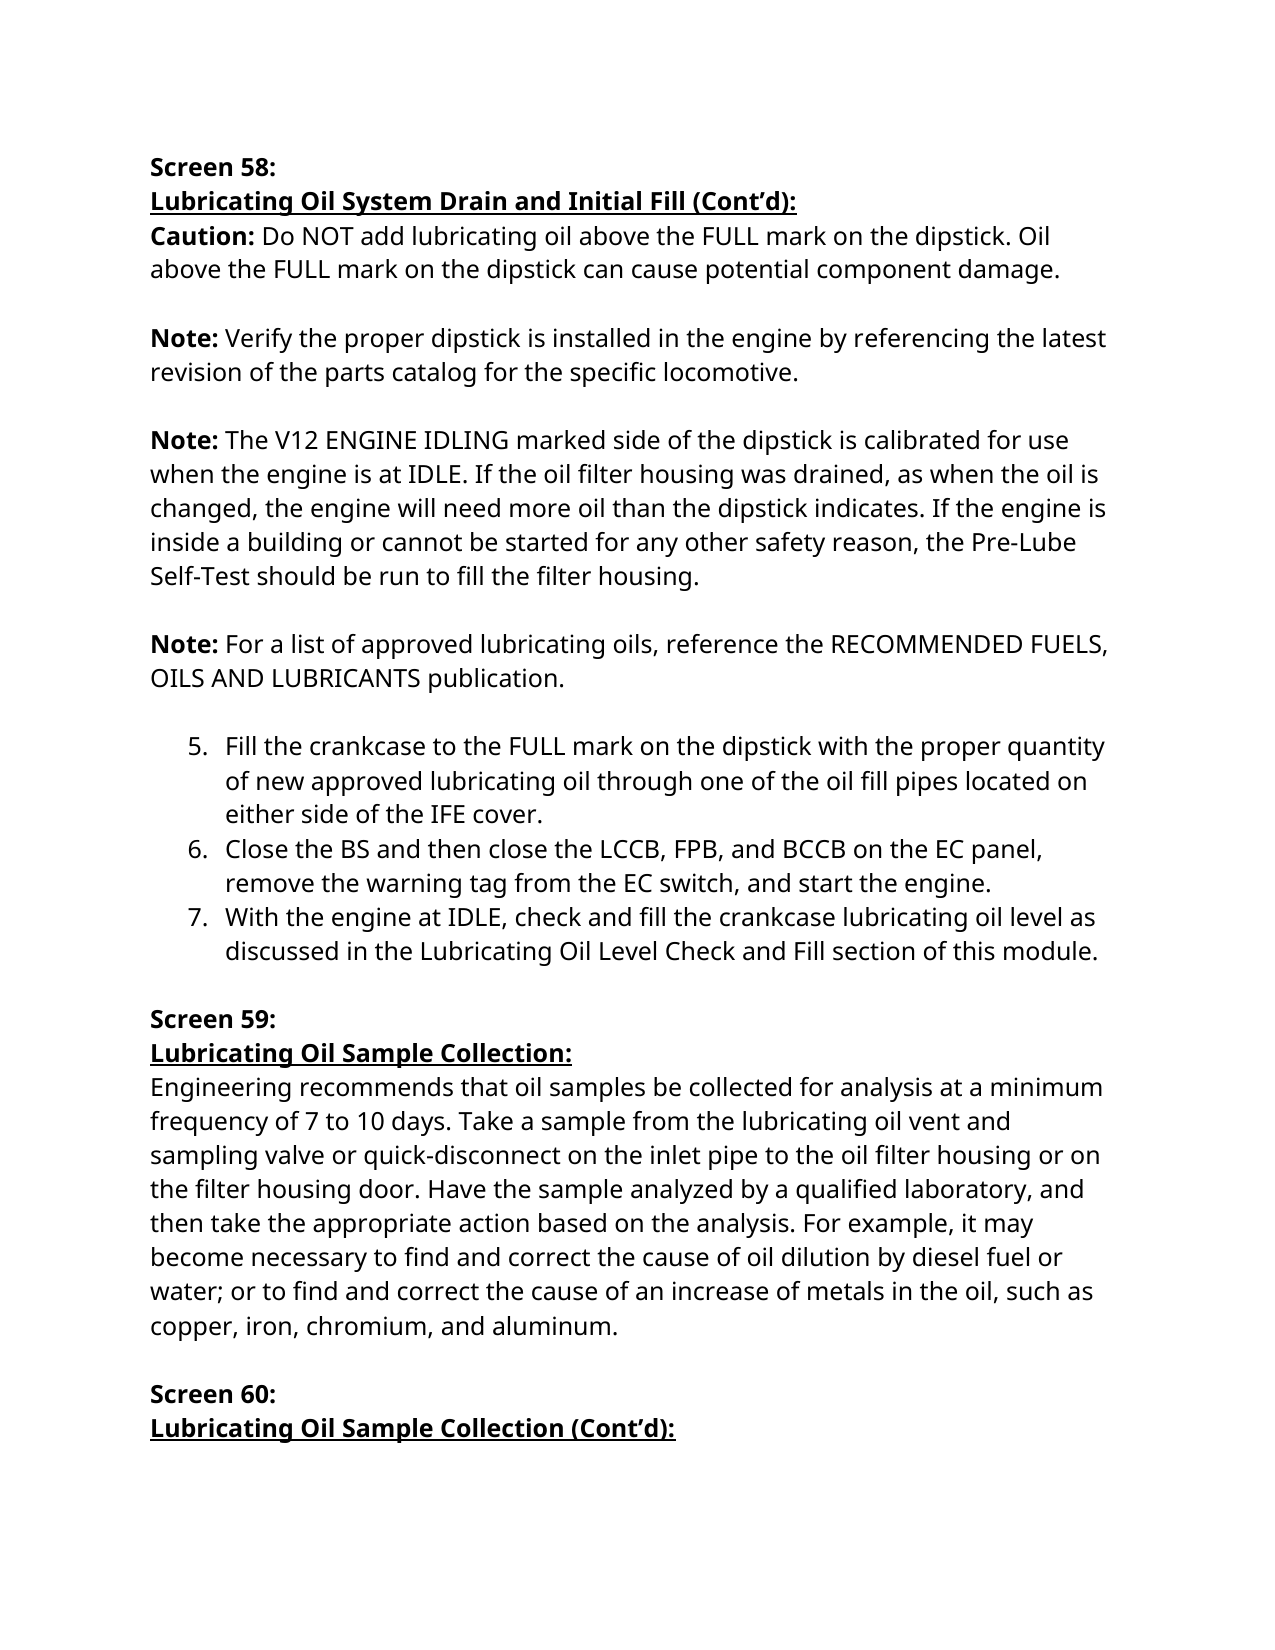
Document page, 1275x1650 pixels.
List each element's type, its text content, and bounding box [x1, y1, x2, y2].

text Lubricating Oil Sample Collection: [150, 1036, 1125, 1070]
text Lubricating Oil System Drain and Initial Fill (Cont’d): [150, 184, 1125, 218]
text Engineering recommends that oil samples be collected for analysis at a minimum frequency of 7 to 10 days. Take a sample from the lubricating oil vent and sampling valve or quick-disconnect on the inlet pipe to the oil filter housing or on the filter housing door. Have the sample analyzed by a qualified laboratory, and then take the appropriate action based on the analysis. For example, it may become necessary to find and correct the cause of oil dilution by diesel fuel or water; or to find and correct the cause of an increase of metals in the oil, such as copper, iron, chromium, and aluminum. [150, 1070, 1125, 1342]
list Close the BS and then close the LCCB, FPB, and BCCB on the EC panel, remove the warning tag from the EC switch, and start the engine. [187, 831, 1125, 899]
text Screen 59: [150, 1002, 1125, 1036]
text Note: The V12 ENGINE IDLING marked side of the dipstick is calibrated for use when the engine is at IDLE. If the oil filter housing was drained, as when the oil is changed, the engine will need more oil than the dipstick indicates. If the engine is inside a building or cannot be started for any other safety reason, the Pre-Lube Self-Test should be run to fill the filter housing. [150, 422, 1125, 593]
text Screen 60: [150, 1376, 1125, 1410]
list Fill the crankcase to the FULL mark on the dipstick with the proper quantity of new approved lubricating oil through one of the oil fill pipes located on either side of the IFE cover. [187, 729, 1125, 831]
text Lubricating Oil Sample Collection (Cont’d): [150, 1410, 1125, 1444]
list With the engine at IDLE, check and fill the crankcase lubricating oil level as discussed in the Lubricating Oil Level Check and Fill section of this module. [187, 899, 1125, 967]
text Caution: Do NOT add lubricating oil above the FULL mark on the dipstick. Oil above the FULL mark on the dipstick can cause potential component damage. [150, 218, 1125, 286]
text Note: For a list of approved lubricating oils, reference the RECOMMENDED FUELS, OILS AND LUBRICANTS publication. [150, 627, 1125, 695]
text Note: Verify the proper dipstick is installed in the engine by referencing the latest revision of the parts catalog for the specific locomotive. [150, 320, 1125, 388]
text Screen 58: [150, 150, 1125, 184]
